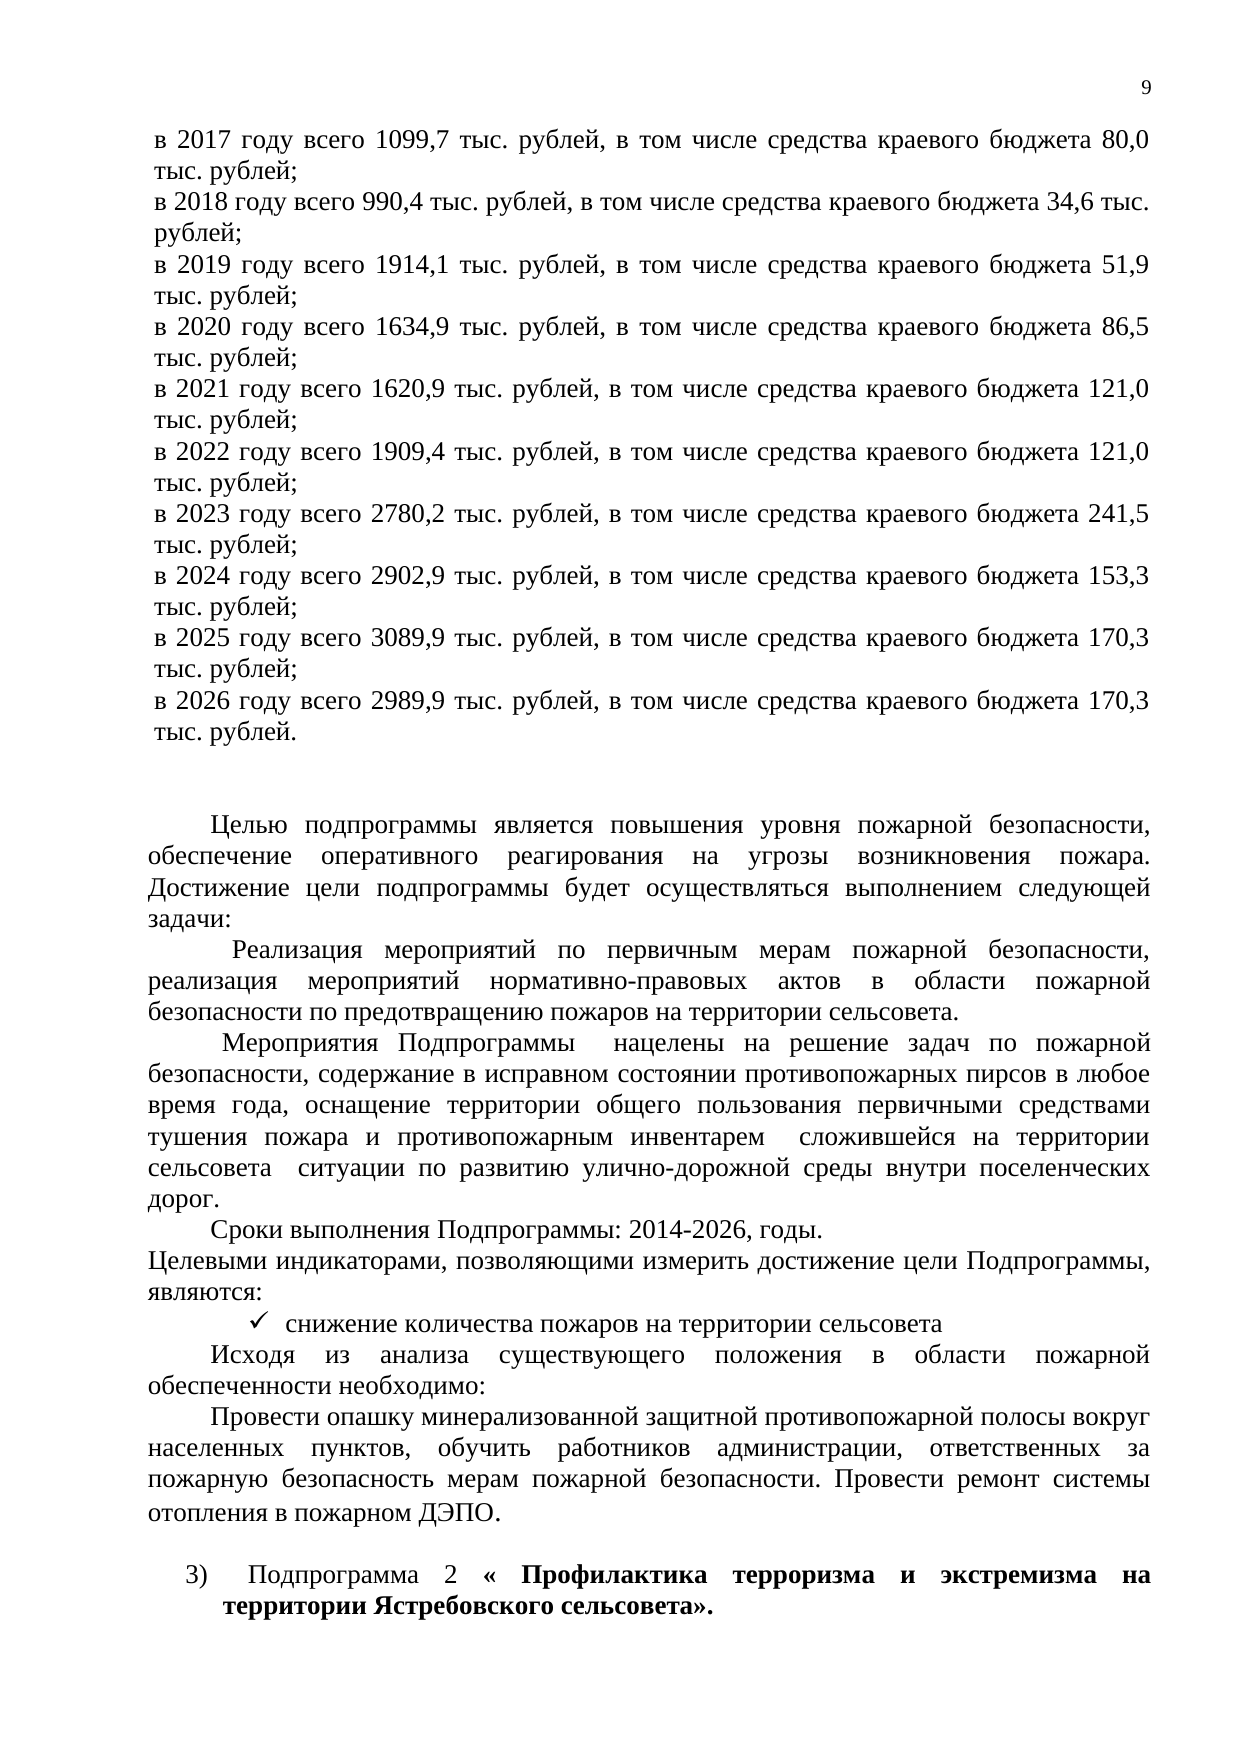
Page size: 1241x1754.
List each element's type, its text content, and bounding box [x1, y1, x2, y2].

text в 2022 году всего 1909,4 тыс. рублей, в том числе средства краевого бюджета 121,0 тыс. рублей; [154, 434, 1152, 497]
list Подпрограмма 2 « Профилактика терроризма и экстремизма на территории Ястребовского сельсовета». [185, 1558, 1152, 1621]
text в 2017 году всего 1099,7 тыс. рублей, в том числе средства краевого бюджета 80,0 тыс. рублей; [154, 123, 1152, 185]
text в 2023 году всего 2780,2 тыс. рублей, в том числе средства краевого бюджета 241,5 тыс. рублей; [154, 497, 1152, 559]
text Реализация мероприятий по первичным мерам пожарной безопасности, реализация мероприятий нормативно-правовых актов в области пожарной безопасности по предотвращению пожаров на территории сельсовета. [148, 933, 1152, 1026]
text Провести опашку минерализованной защитной противопожарной полосы вокруг населенных пунктов, обучить работников администрации, ответственных за пожарную безопасность мерам пожарной безопасности. Провести ремонт системы отопления в пожарном ДЭПО. [148, 1400, 1152, 1527]
text в 2024 году всего 2902,9 тыс. рублей, в том числе средства краевого бюджета 153,3 тыс. рублей; [154, 559, 1152, 621]
text в 2020 году всего 1634,9 тыс. рублей, в том числе средства краевого бюджета 86,5 тыс. рублей; [154, 310, 1152, 372]
list снижение количества пожаров на территории сельсовета [248, 1307, 1152, 1338]
text в 2019 году всего 1914,1 тыс. рублей, в том числе средства краевого бюджета 51,9 тыс. рублей; [154, 248, 1152, 310]
text Мероприятия Подпрограммы нацелены на решение задач по пожарной безопасности, содержание в исправном состоянии противопожарных пирсов в любое время года, оснащение территории общего пользования первичными средствами тушения пожара и противопожарным инвентарем сложившейся на территории сельсовета ситуации по развитию улично-дорожной среды внутри поселенческих дорог. [148, 1026, 1152, 1213]
text Целью подпрограммы является повышения уровня пожарной безопасности, обеспечение оперативного реагирования на угрозы возникновения пожара. Достижение цели подпрограммы будет осуществляться выполнением следующей задачи: [148, 808, 1152, 933]
text в 2018 году всего 990,4 тыс. рублей, в том числе средства краевого бюджета 34,6 тыс. рублей; [154, 185, 1152, 248]
text в 2021 году всего 1620,9 тыс. рублей, в том числе средства краевого бюджета 121,0 тыс. рублей; [154, 372, 1152, 434]
text в 2025 году всего 3089,9 тыс. рублей, в том числе средства краевого бюджета 170,3 тыс. рублей; [154, 621, 1152, 684]
text в 2026 году всего 2989,9 тыс. рублей, в том числе средства краевого бюджета 170,3 тыс. рублей. [154, 684, 1152, 746]
text Сроки выполнения Подпрограммы: 2014-2026, годы. [148, 1213, 1152, 1244]
text Целевыми индикаторами, позволяющими измерить достижение цели Подпрограммы, являются: [148, 1244, 1152, 1307]
text Исходя из анализа существующего положения в области пожарной обеспеченности необходимо: [148, 1338, 1152, 1400]
